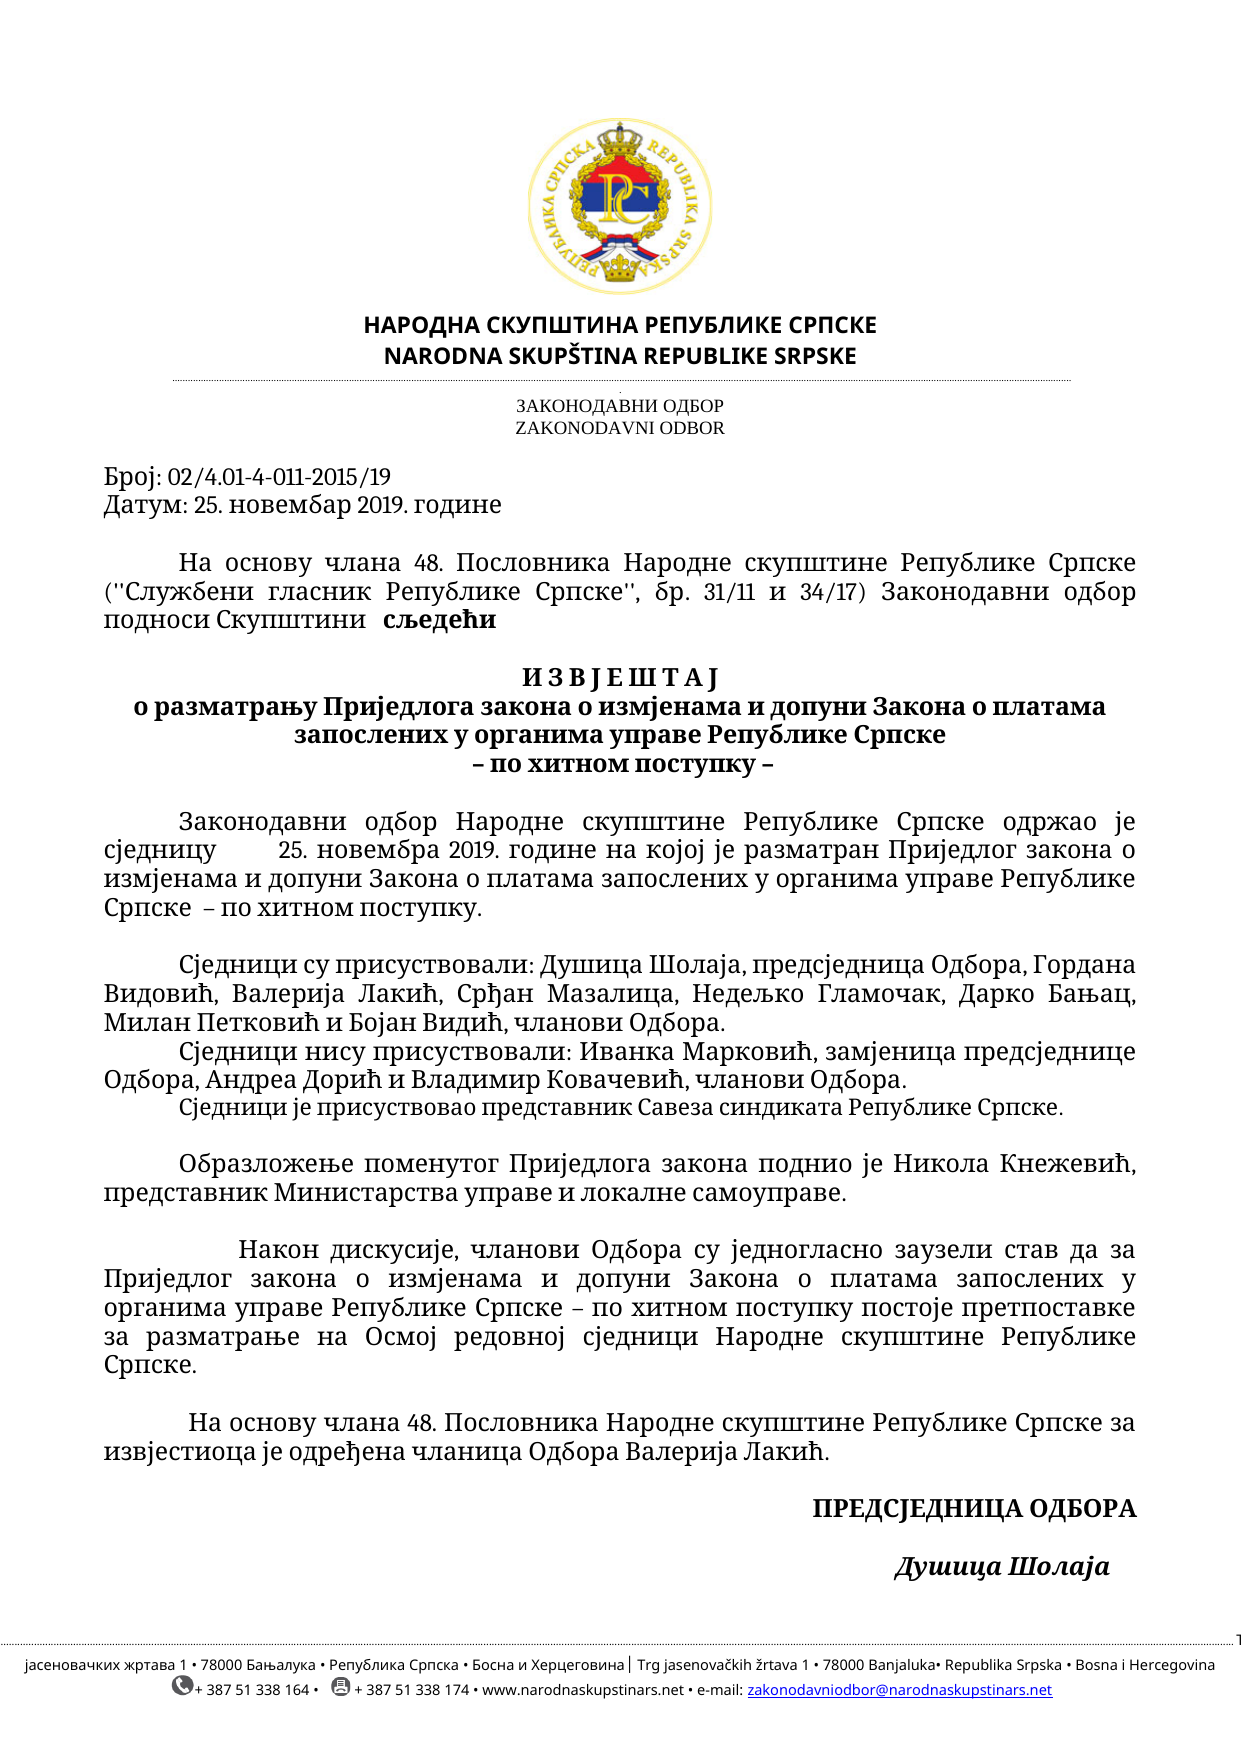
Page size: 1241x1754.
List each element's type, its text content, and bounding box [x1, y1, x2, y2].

text Законодавни одбор Народне скупштине Републике Српске одржао је сједницу 25. новембра 2019. године на којој је разматран Приједлог закона о измјенама и допуни Закона о платама запослених у органима управе Републике Српске – по хитном поступку. [103, 807, 1137, 922]
text Датум: 25. новембар 2019. године [103, 491, 1137, 520]
text ПРЕДСЈЕДНИЦА ОДБОРА [103, 1495, 1137, 1524]
text И З В Ј Е Ш Т А Ј [103, 664, 1137, 692]
text На основу члана 48. Пословника Народне скупштине Републике Српске (''Службени гласник Републике Српске'', бр. 31/11 и 34/17) Законодавни одбор подноси Скупштини сљедећи [103, 549, 1137, 635]
text Након дискусије, чланови Одбора су једногласно заузели став да за Приједлог закона о измјенама и допуни Закона о платама запослених у органима управе Републике Српске – по хитном поступку постоје претпоставке за разматрање на Осмој редовној сједници Народне скупштине Републике Српске. [103, 1236, 1137, 1380]
text о разматрању Приједлога закона о измјенама и допуни Закона о платама запослених у органима управе Републике Српске [103, 692, 1137, 750]
text Образложење поменутог Приједлога закона поднио је Никола Кнежевић, представник Министарства управе и локалне самоуправе. [103, 1150, 1137, 1208]
text Број: 02/4.01-4-011-2015/19 [103, 462, 1137, 491]
text На основу члана 48. Пословника Народне скупштине Републике Српске за извјестиоца је одређена чланица Одбора Валерија Лакић. [103, 1409, 1137, 1466]
text Сједници су присуствовали: Душица Шолаја, предсједница Одбора, Гордана Видовић, Валерија Лакић, Срђан Мазалица, Недељко Гламочак, Дарко Бањац, Милан Петковић и Бојан Видић, чланови Одбора. [103, 951, 1137, 1037]
text – по хитном поступку – [103, 750, 1137, 779]
text Сједници је присуствовао представник Савеза синдиката Републике Српске. [103, 1095, 1137, 1121]
text Душица Шолаја [103, 1553, 1137, 1581]
text Сједници нису присуствовали: Иванка Марковић, замјеница предсједнице Одбора, Андреа Дорић и Владимир Ковачевић, чланови Одбора. [103, 1037, 1137, 1095]
